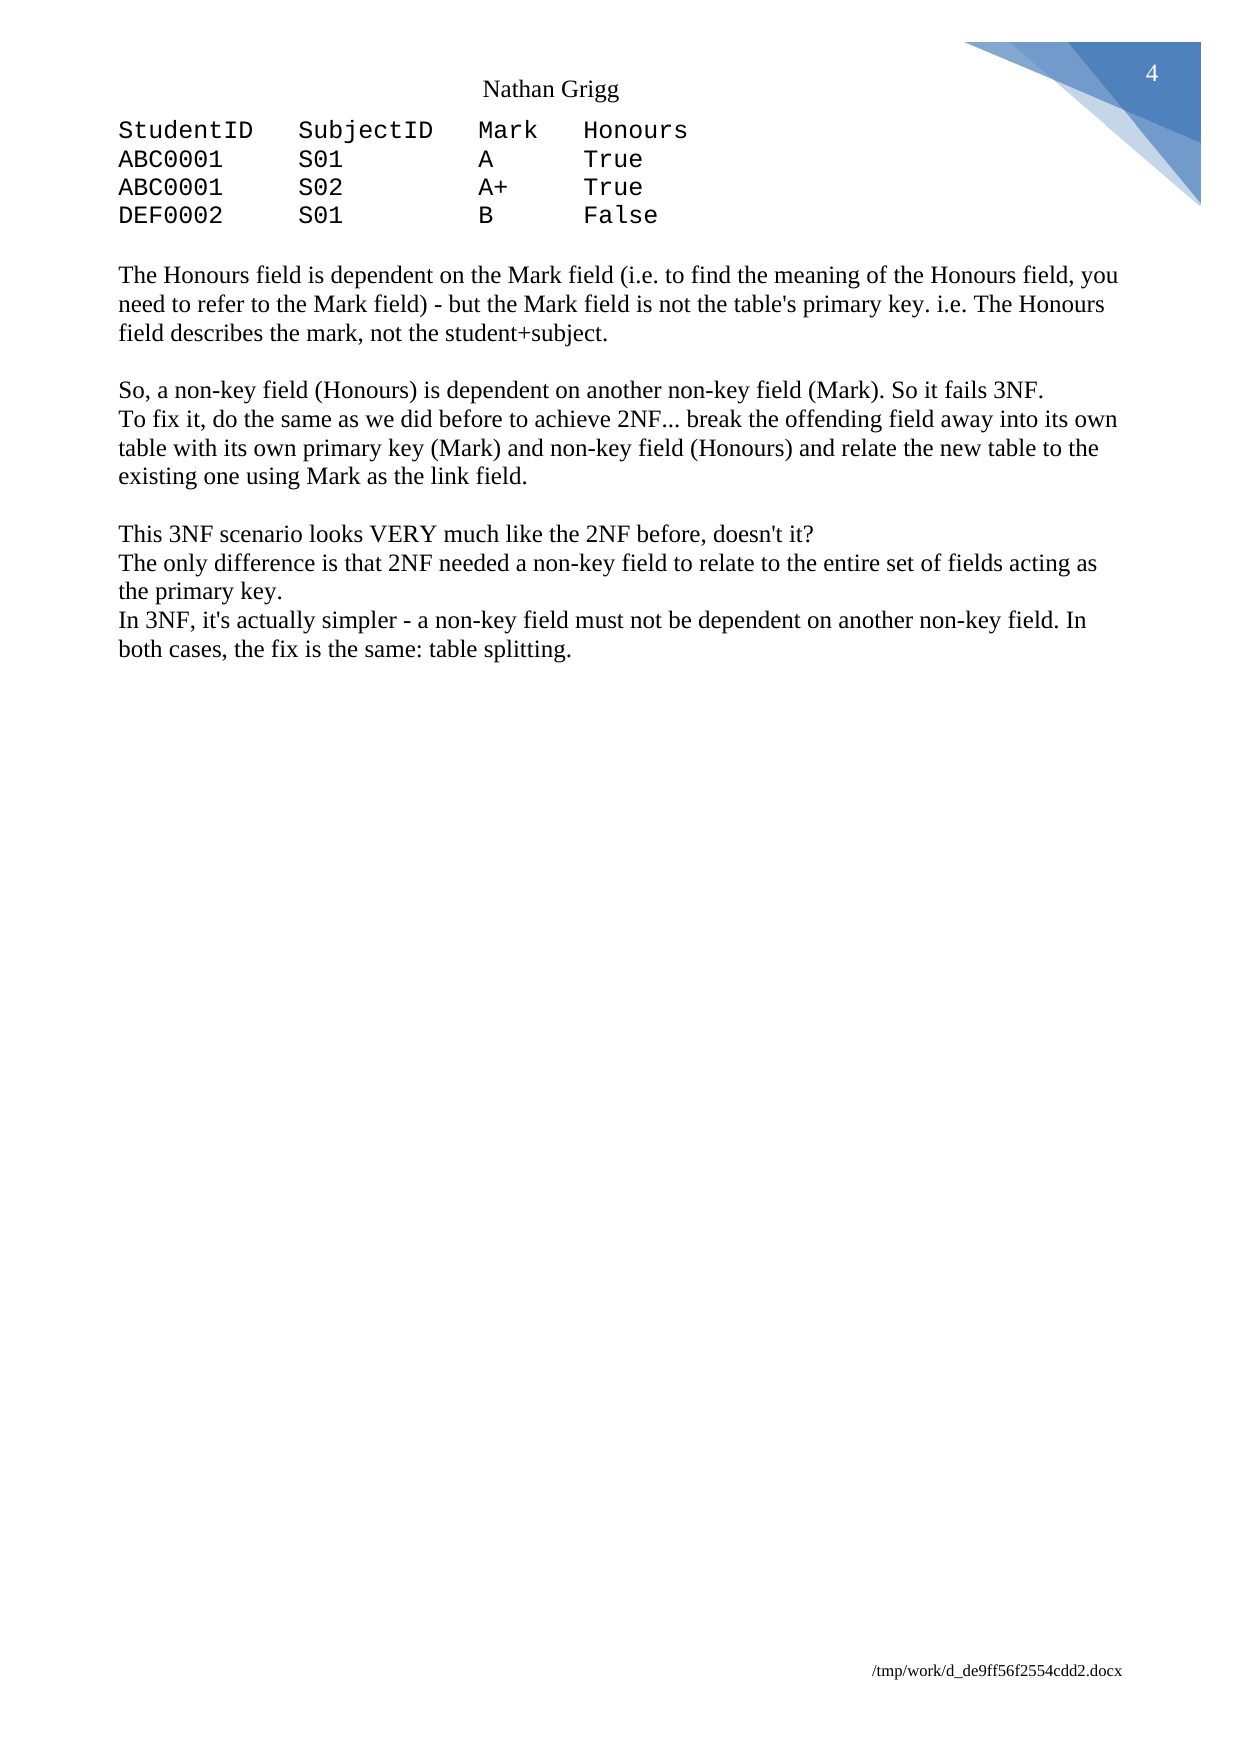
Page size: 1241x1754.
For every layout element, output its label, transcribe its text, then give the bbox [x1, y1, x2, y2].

text To fix it, do the same as we did before to achieve 2NF... break the offending field away into its own table with its own primary key (Mark) and non-key field (Honours) and relate the new table to the existing one using Mark as the link field. [118, 404, 1122, 490]
text So, a non-key field (Honours) is dependent on another non-key field (Mark). So it fails 3NF. [118, 375, 1122, 404]
text The only difference is that 2NF needed a non-key field to relate to the entire set of fields acting as the primary key. [118, 548, 1122, 605]
text The Honours field is dependent on the Mark field (i.e. to find the meaning of the Honours field, you need to refer to the Mark field) - but the Mark field is not the table's primary key. i.e. The Honours field describes the mark, not the student+subject. [118, 260, 1122, 346]
text StudentID SubjectID Mark Honours [118, 118, 1122, 146]
text In 3NF, it's actually simpler - a non-key field must not be dependent on another non-key field. In both cases, the fix is the same: table splitting. [118, 605, 1122, 663]
text ABC0001 S01 A True [118, 146, 1122, 175]
text ABC0001 S02 A+ True [118, 175, 1122, 203]
text This 3NF scenario looks VERY much like the 2NF before, doesn't it? [118, 519, 1122, 548]
picture [963, 42, 1201, 206]
text DEF0002 S01 B False [118, 203, 1122, 231]
